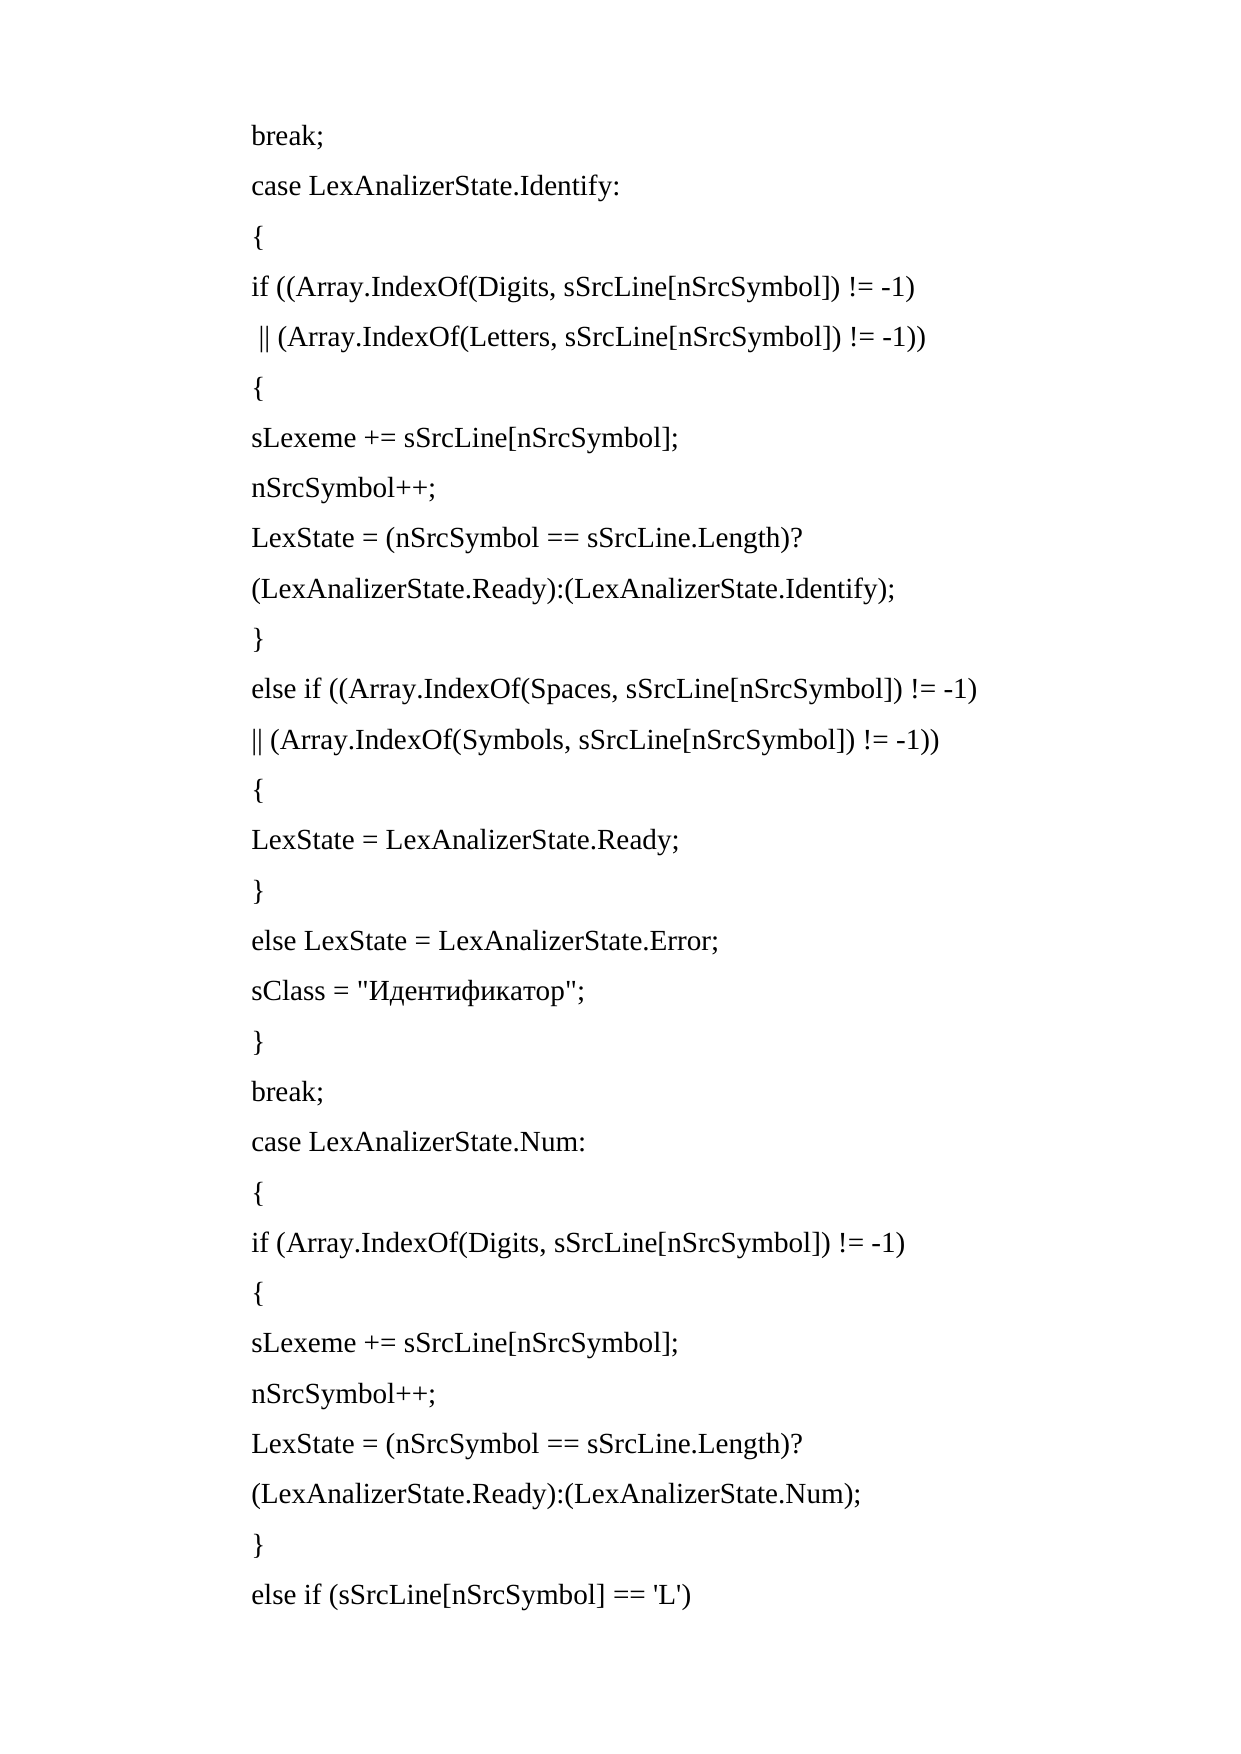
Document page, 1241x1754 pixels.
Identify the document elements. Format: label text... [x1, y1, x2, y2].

text } [177, 1024, 1152, 1057]
text || (Array.IndexOf(Letters, sSrcLine[nSrcSymbol]) != -1)) [177, 319, 1152, 353]
text (LexAnalizerState.Ready):(LexAnalizerState.Num); [177, 1477, 1152, 1510]
text else if ((Array.IndexOf(Spaces, sSrcLine[nSrcSymbol]) != -1) [177, 672, 1152, 705]
text case LexAnalizerState.Num: [177, 1124, 1152, 1158]
text else if (sSrcLine[nSrcSymbol] == 'L') [177, 1577, 1152, 1611]
text nSrcSymbol++; [177, 1376, 1152, 1409]
text if ((Array.IndexOf(Digits, sSrcLine[nSrcSymbol]) != -1) [177, 269, 1152, 303]
text break; [177, 118, 1152, 152]
text } [177, 873, 1152, 906]
text || (Array.IndexOf(Symbols, sSrcLine[nSrcSymbol]) != -1)) [177, 722, 1152, 755]
text { [177, 1275, 1152, 1309]
text if (Array.IndexOf(Digits, sSrcLine[nSrcSymbol]) != -1) [177, 1225, 1152, 1258]
text sLexeme += sSrcLine[nSrcSymbol]; [177, 420, 1152, 453]
text LexState = (nSrcSymbol == sSrcLine.Length)? [177, 1426, 1152, 1460]
text LexState = (nSrcSymbol == sSrcLine.Length)? [177, 521, 1152, 554]
text nSrcSymbol++; [177, 470, 1152, 504]
text (LexAnalizerState.Ready):(LexAnalizerState.Identify); [177, 571, 1152, 604]
text LexState = LexAnalizerState.Ready; [177, 822, 1152, 856]
text sClass = "Идентификатор"; [177, 973, 1152, 1007]
text { [177, 1175, 1152, 1208]
text { [177, 370, 1152, 403]
text } [177, 621, 1152, 655]
text { [177, 219, 1152, 252]
text break; [177, 1074, 1152, 1108]
text sLexeme += sSrcLine[nSrcSymbol]; [177, 1326, 1152, 1359]
text case LexAnalizerState.Identify: [177, 168, 1152, 202]
text else LexState = LexAnalizerState.Error; [177, 923, 1152, 957]
text { [177, 772, 1152, 806]
text } [177, 1527, 1152, 1560]
